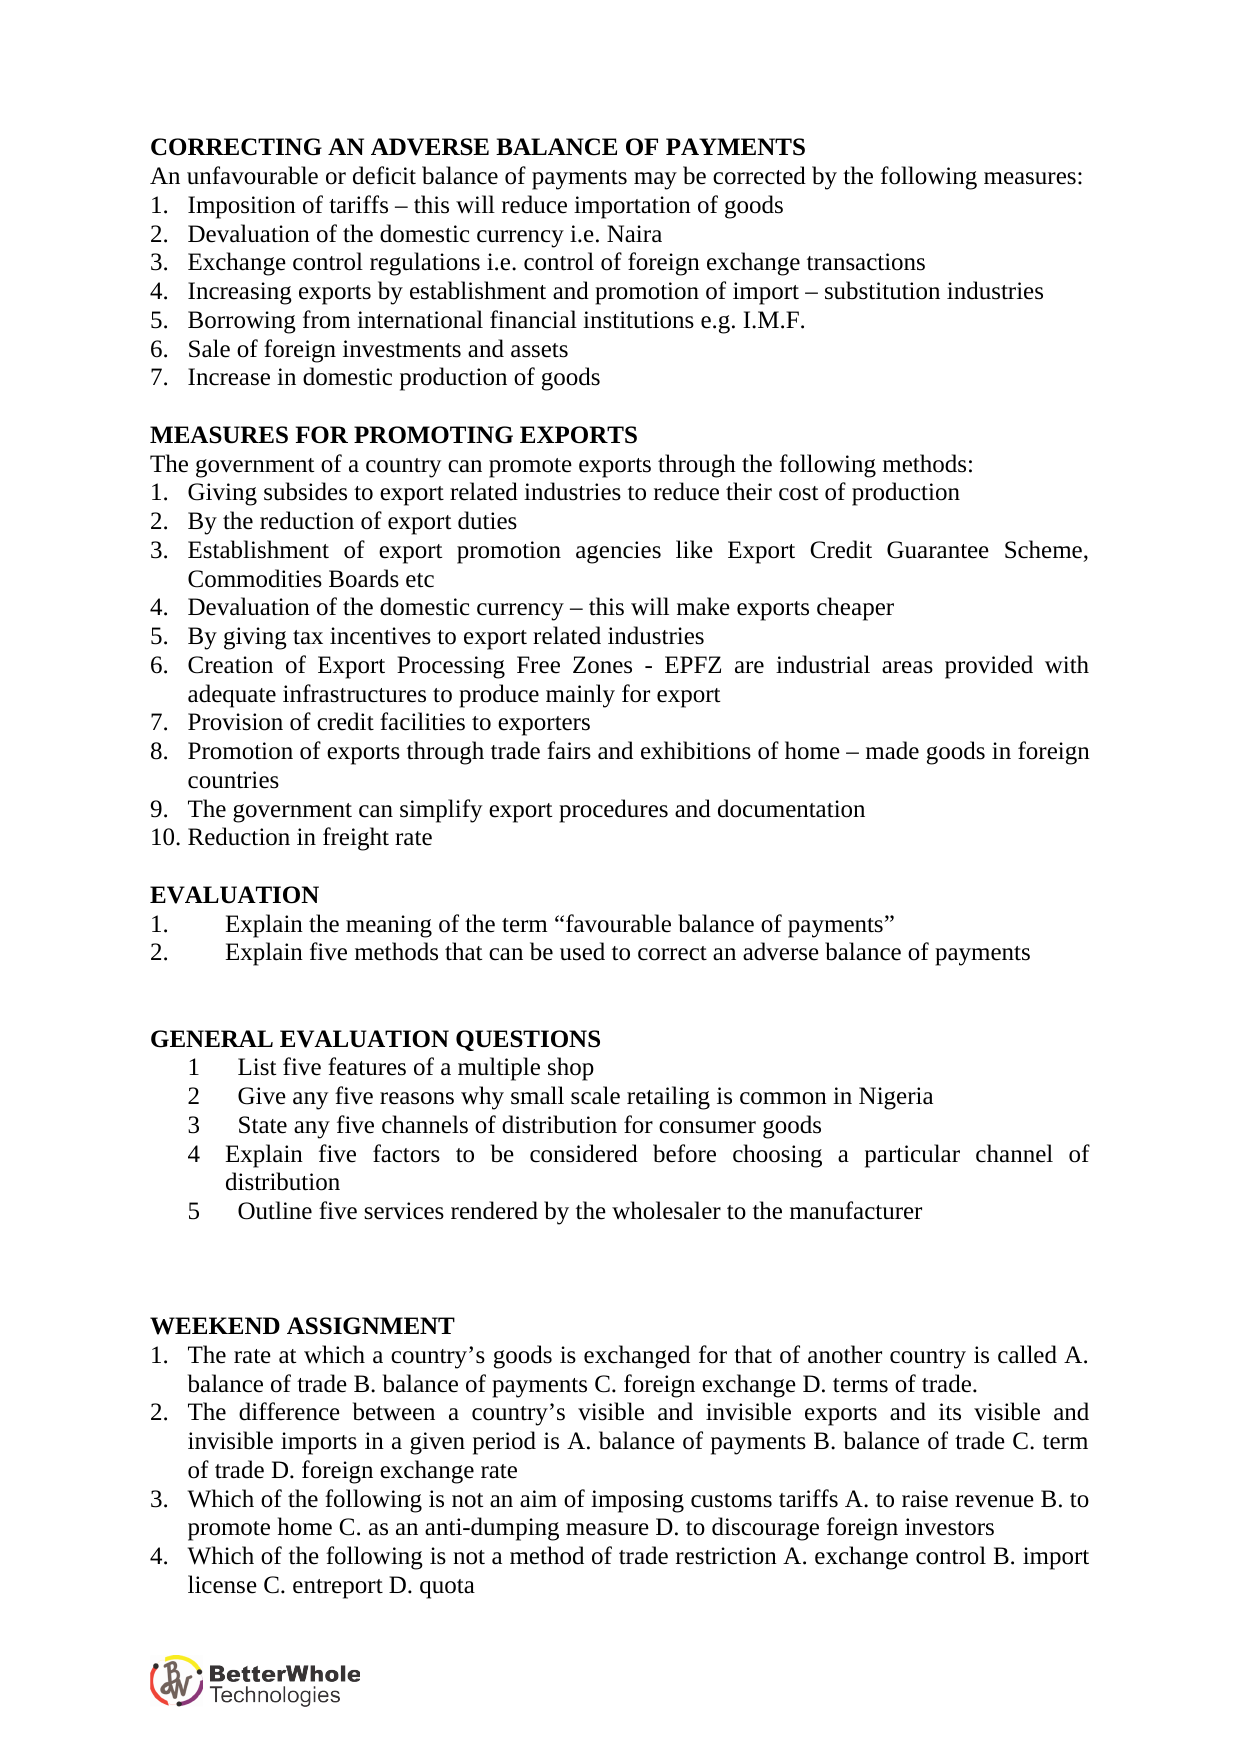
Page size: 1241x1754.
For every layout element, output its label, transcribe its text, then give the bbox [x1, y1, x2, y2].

list Giving subsides to export related industries to reduce their cost of production [150, 477, 1090, 506]
list The difference between a country’s visible and invisible exports and its visible and invisible imports in a given period is A. balance of payments B. balance of trade C. term of trade D. foreign exchange rate [150, 1397, 1090, 1484]
list Establishment of export promotion agencies like Export Credit Guarantee Scheme, Commodities Boards etc [150, 535, 1090, 592]
list Devaluation of the domestic currency – this will make exports cheaper [150, 592, 1090, 621]
picture [150, 1655, 360, 1707]
list Outline five services rendered by the wholesaler to the manufacturer [187, 1196, 1090, 1225]
list The rate at which a country’s goods is exchanged for that of another country is called A. balance of trade B. balance of payments C. foreign exchange D. terms of trade. [150, 1340, 1090, 1397]
list State any five channels of distribution for consumer goods [187, 1110, 1090, 1139]
list Increase in domestic production of goods [150, 362, 1090, 391]
text 2. Explain five methods that can be used to correct an adverse balance of payments [150, 937, 1090, 966]
text The government of a country can promote exports through the following methods: [150, 449, 1090, 477]
list Increasing exports by establishment and promotion of import – substitution industries [150, 276, 1090, 305]
text GENERAL EVALUATION QUESTIONS [150, 1024, 1090, 1052]
list Exchange control regulations i.e. control of foreign exchange transactions [150, 247, 1090, 276]
list Give any five reasons why small scale retailing is common in Nigeria [187, 1081, 1090, 1110]
text 1. Explain the meaning of the term “favourable balance of payments” [150, 909, 1090, 937]
text WEEKEND ASSIGNMENT [150, 1311, 1090, 1340]
list Borrowing from international financial institutions e.g. I.M.F. [150, 305, 1090, 334]
list Explain five factors to be considered before choosing a particular channel of distribution [187, 1139, 1090, 1196]
list Provision of credit facilities to exporters [150, 707, 1090, 736]
text CORRECTING AN ADVERSE BALANCE OF PAYMENTS [150, 132, 1090, 161]
list The government can simplify export procedures and documentation [150, 794, 1090, 822]
list Devaluation of the domestic currency i.e. Naira [150, 219, 1090, 247]
list Which of the following is not an aim of imposing customs tariffs A. to raise revenue B. to promote home C. as an anti-dumping measure D. to discourage foreign investors [150, 1484, 1090, 1541]
list Promotion of exports through trade fairs and exhibitions of home – made goods in foreign countries [150, 736, 1090, 794]
text MEASURES FOR PROMOTING EXPORTS [150, 420, 1090, 449]
list Sale of foreign investments and assets [150, 334, 1090, 362]
text EVALUATION [150, 880, 1090, 909]
list By the reduction of export duties [150, 506, 1090, 535]
text An unfavourable or deficit balance of payments may be corrected by the following measures: [150, 161, 1090, 190]
list Which of the following is not a method of trade restriction A. exchange control B. import license C. entreport D. quota [150, 1541, 1090, 1599]
list Imposition of tariffs – this will reduce importation of goods [150, 190, 1090, 219]
list Reduction in freight rate [150, 822, 1090, 851]
list By giving tax incentives to export related industries [150, 621, 1090, 650]
list Creation of Export Processing Free Zones - EPFZ are industrial areas provided with adequate infrastructures to produce mainly for export [150, 650, 1090, 707]
list List five features of a multiple shop [187, 1052, 1090, 1081]
